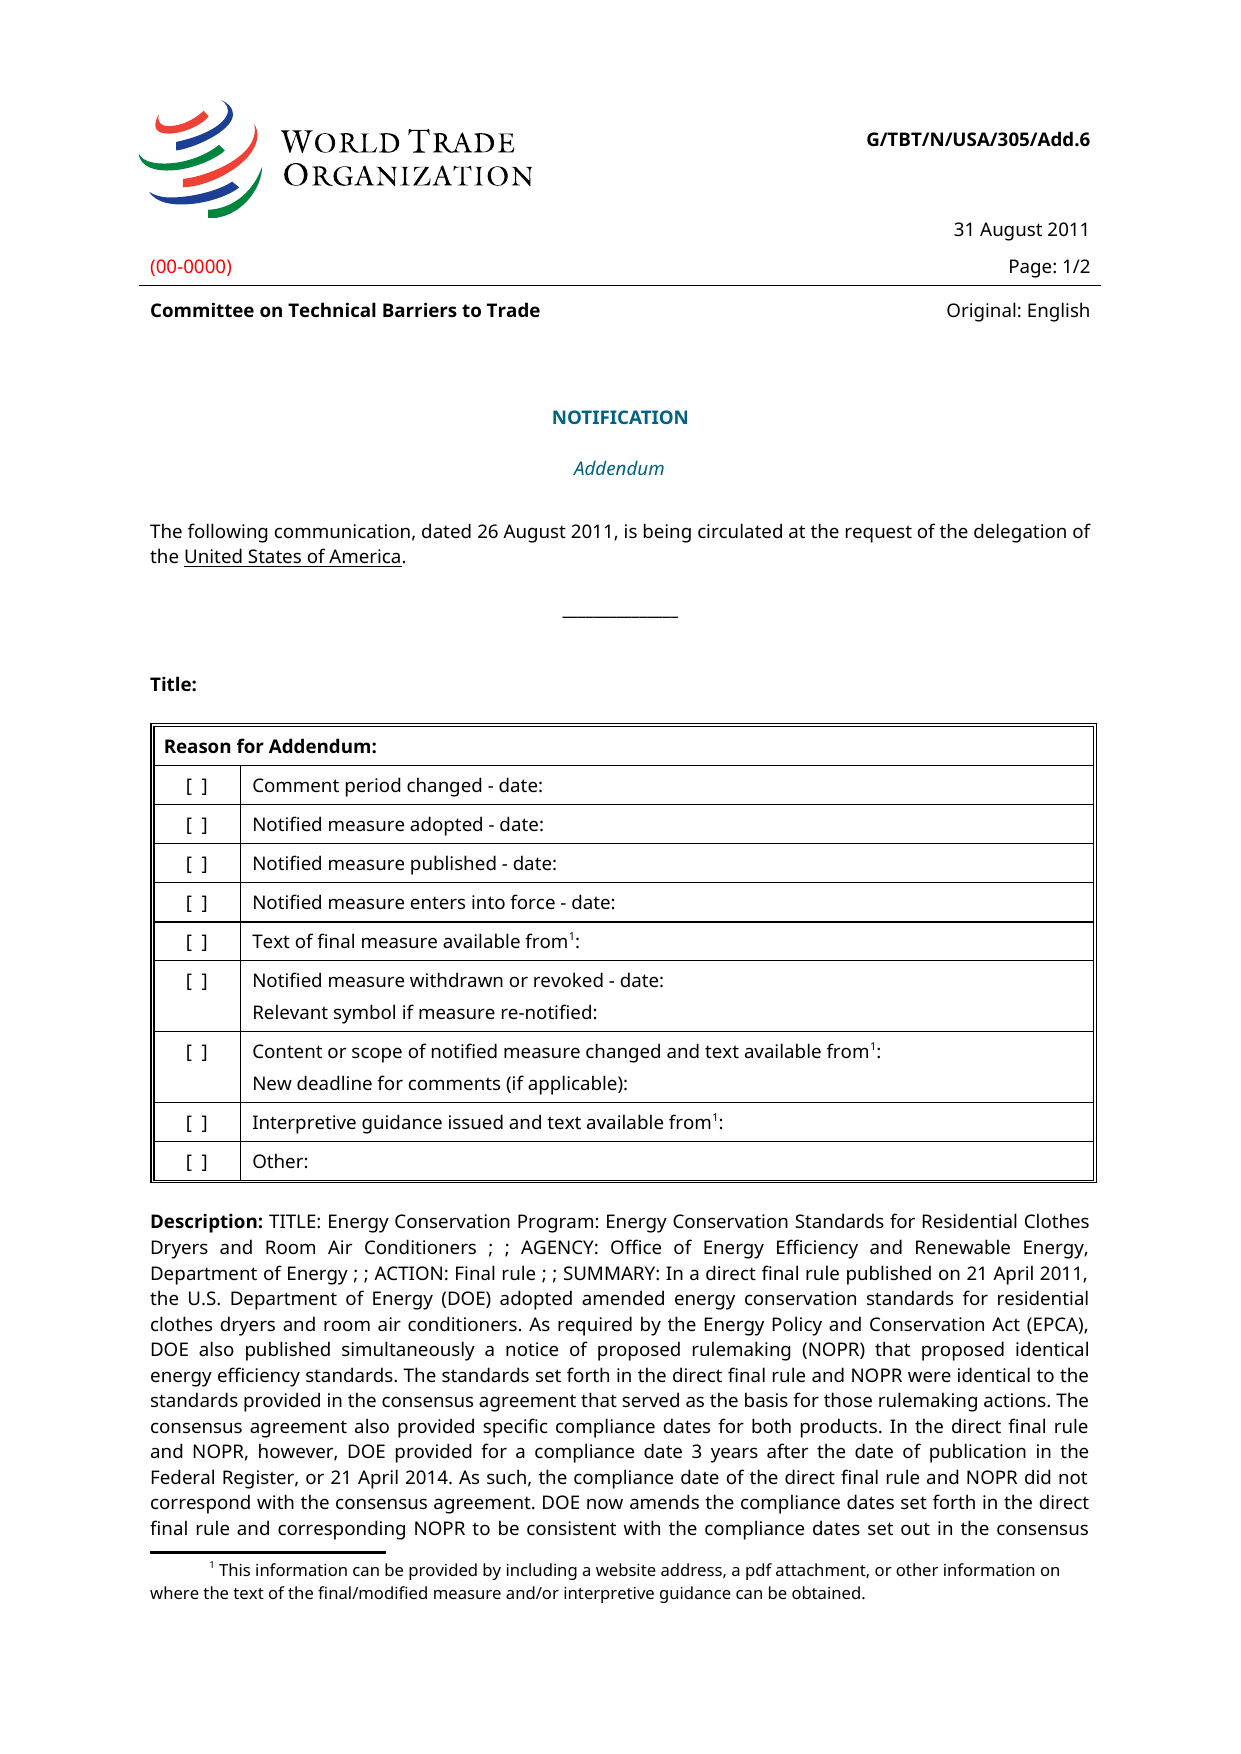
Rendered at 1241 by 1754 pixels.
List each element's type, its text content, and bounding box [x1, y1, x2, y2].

table_cell Comment period changed - date: [241, 766, 1093, 804]
table_header Reason for Addendum: [155, 727, 1093, 765]
table_cell [ ] [155, 1103, 240, 1141]
table_cell [ ] [155, 923, 240, 960]
table_cell [ ] [155, 805, 240, 843]
table_cell [ ] [155, 883, 240, 921]
table_cell Text of final measure available from: [241, 923, 1093, 960]
table_cell Notified measure adopted - date: [241, 805, 1093, 843]
table_cell [ ] [155, 766, 240, 804]
table_cell Content or scope of notified measure changed and text available from1: New deadline for comments (if applicable): [241, 1032, 1093, 1102]
table_cell Interpretive guidance issued and text available from1: [241, 1103, 1093, 1141]
table_cell [ ] [155, 1142, 240, 1180]
table_cell Notified measure published - date: [241, 844, 1093, 882]
table_cell [ ] [155, 1032, 240, 1102]
text The following communication, dated 26 August 2011, is being circulated at the request of the delegation of the United States of America. [150, 518, 1090, 569]
text Title: [150, 671, 1090, 697]
table_cell Notified measure withdrawn or revoked - date: Relevant symbol if measure re-notified: [241, 961, 1093, 1031]
table_cell Other: [241, 1142, 1093, 1180]
table_cell Notified measure enters into force - date: [241, 883, 1093, 921]
title NOTIFICATION [150, 405, 1090, 430]
title Addendum [150, 455, 1090, 481]
table_cell [ ] [155, 961, 240, 1031]
text _______________ [150, 595, 1090, 620]
table_cell [ ] [155, 844, 240, 882]
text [150, 1209, 1090, 1541]
